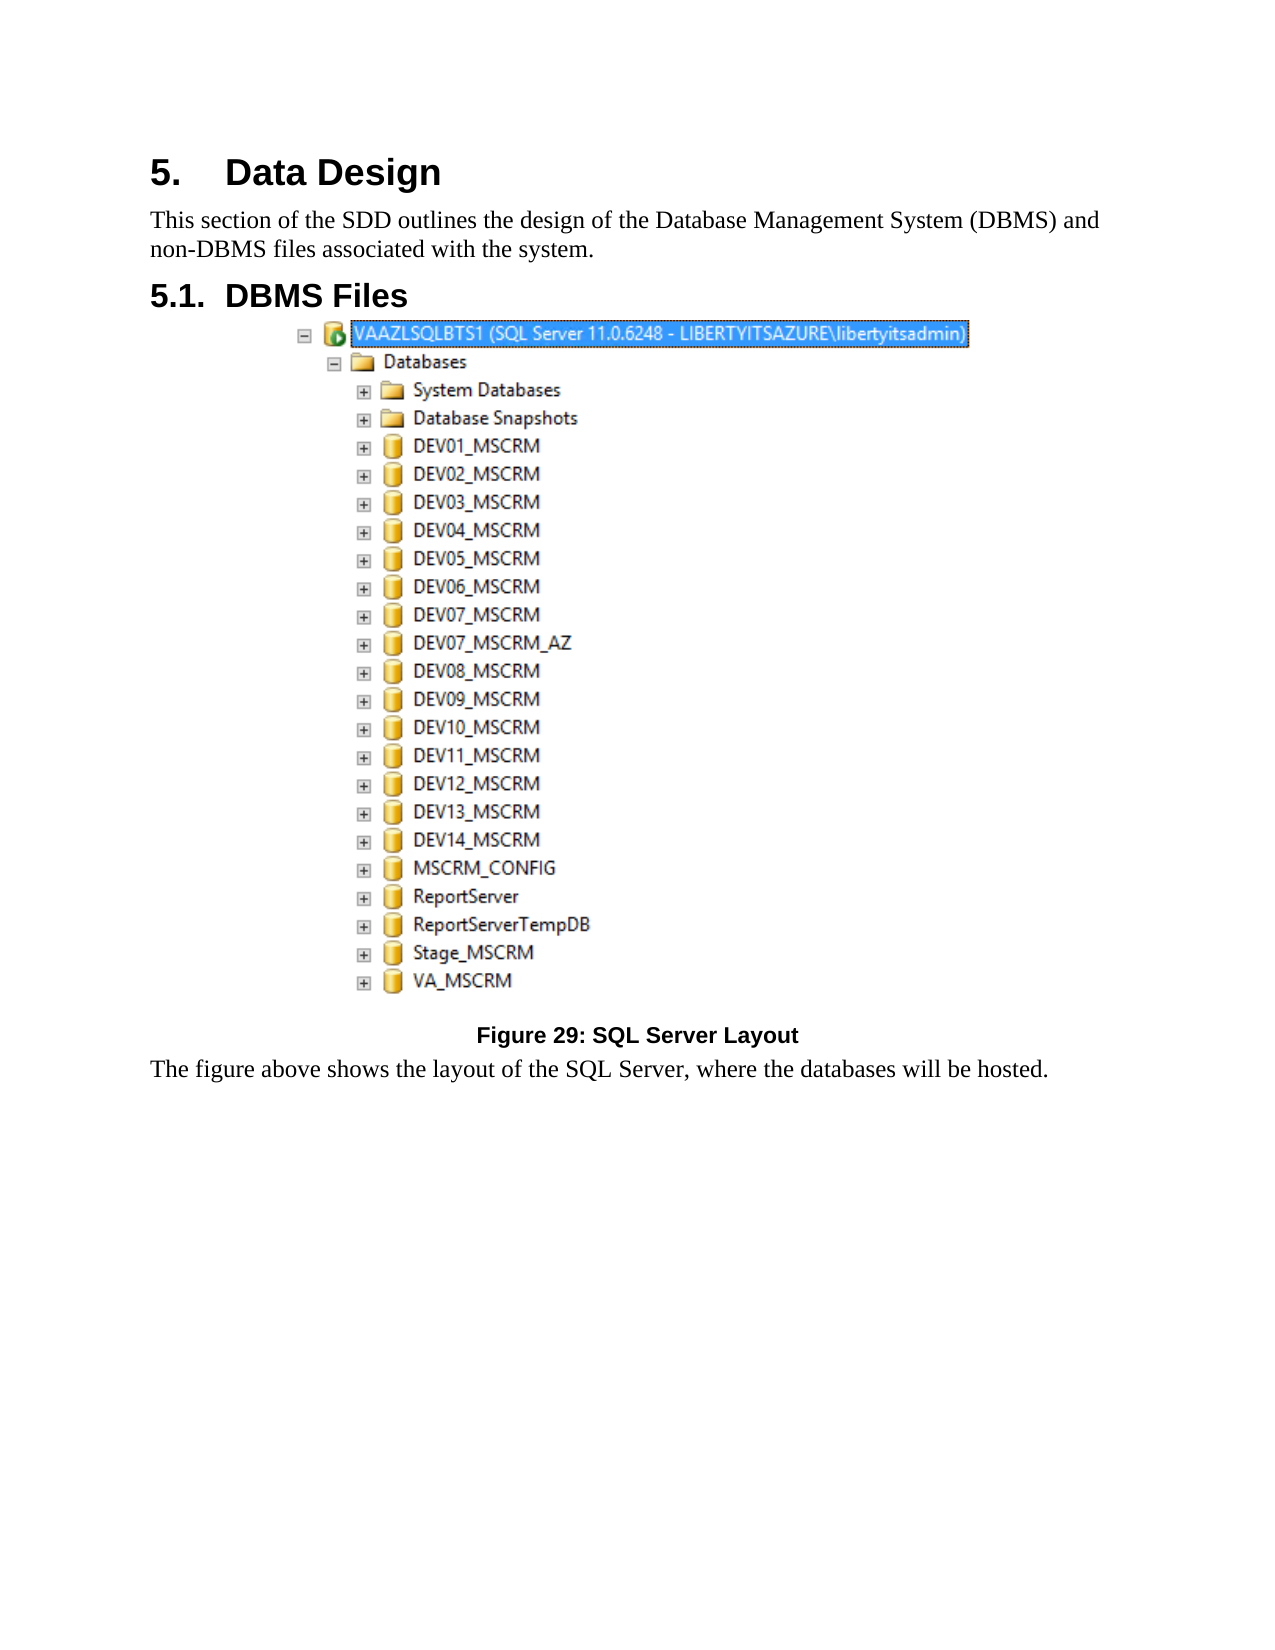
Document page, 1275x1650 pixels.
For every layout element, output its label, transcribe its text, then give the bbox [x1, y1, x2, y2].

picture [293, 320, 982, 997]
text This section of the SDD outlines the design of the Database Management System (DBMS) and non-DBMS files associated with the system. [150, 206, 1125, 263]
list The figure above shows the layout of the SQL Server, where the databases will be hosted. [150, 1054, 1125, 1083]
subtitle DBMS Files [150, 276, 1125, 314]
subtitle Data Design [150, 150, 1125, 193]
text Figure 29: SQL Server Layout [150, 1022, 1125, 1048]
